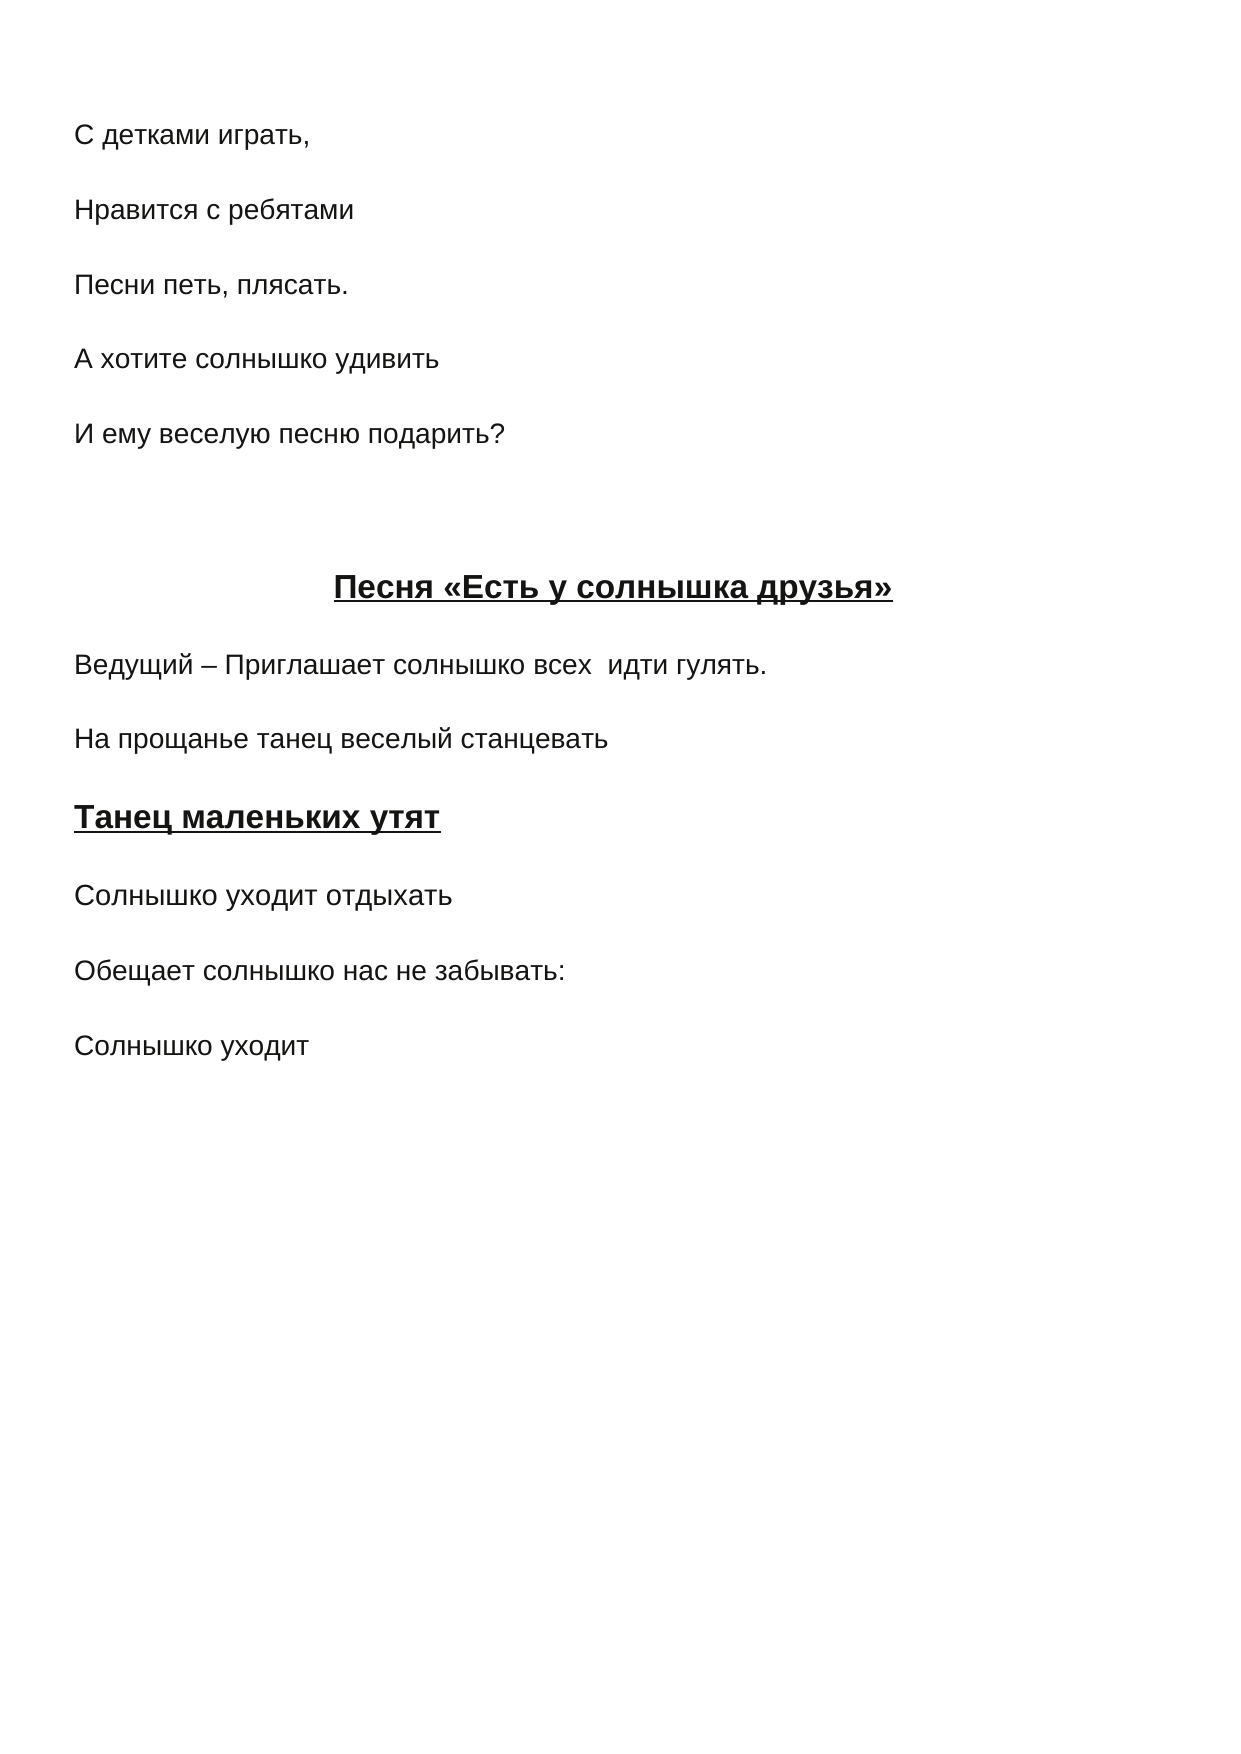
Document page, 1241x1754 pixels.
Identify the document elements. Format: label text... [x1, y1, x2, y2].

text А хотите солнышко удивить [74, 342, 1152, 375]
text Солнышко уходит [74, 1029, 1152, 1061]
text Песни петь, плясать. [74, 268, 1152, 300]
text Песня «Есть у солнышка друзья» [74, 567, 1152, 605]
text Ведущий – Приглашает солнышко всех идти гулять. [74, 648, 1152, 680]
text Нравится с ребятами [74, 193, 1152, 225]
text Обещает солнышко нас не забывать: [74, 954, 1152, 986]
text На прощанье танец веселый станцевать [74, 722, 1152, 755]
text Солнышко уходит отдыхать [74, 878, 1152, 912]
text Танец маленьких утят [74, 797, 1152, 836]
text С детками играть, [74, 118, 1152, 151]
text И ему веселую песню подарить? [74, 417, 1152, 450]
